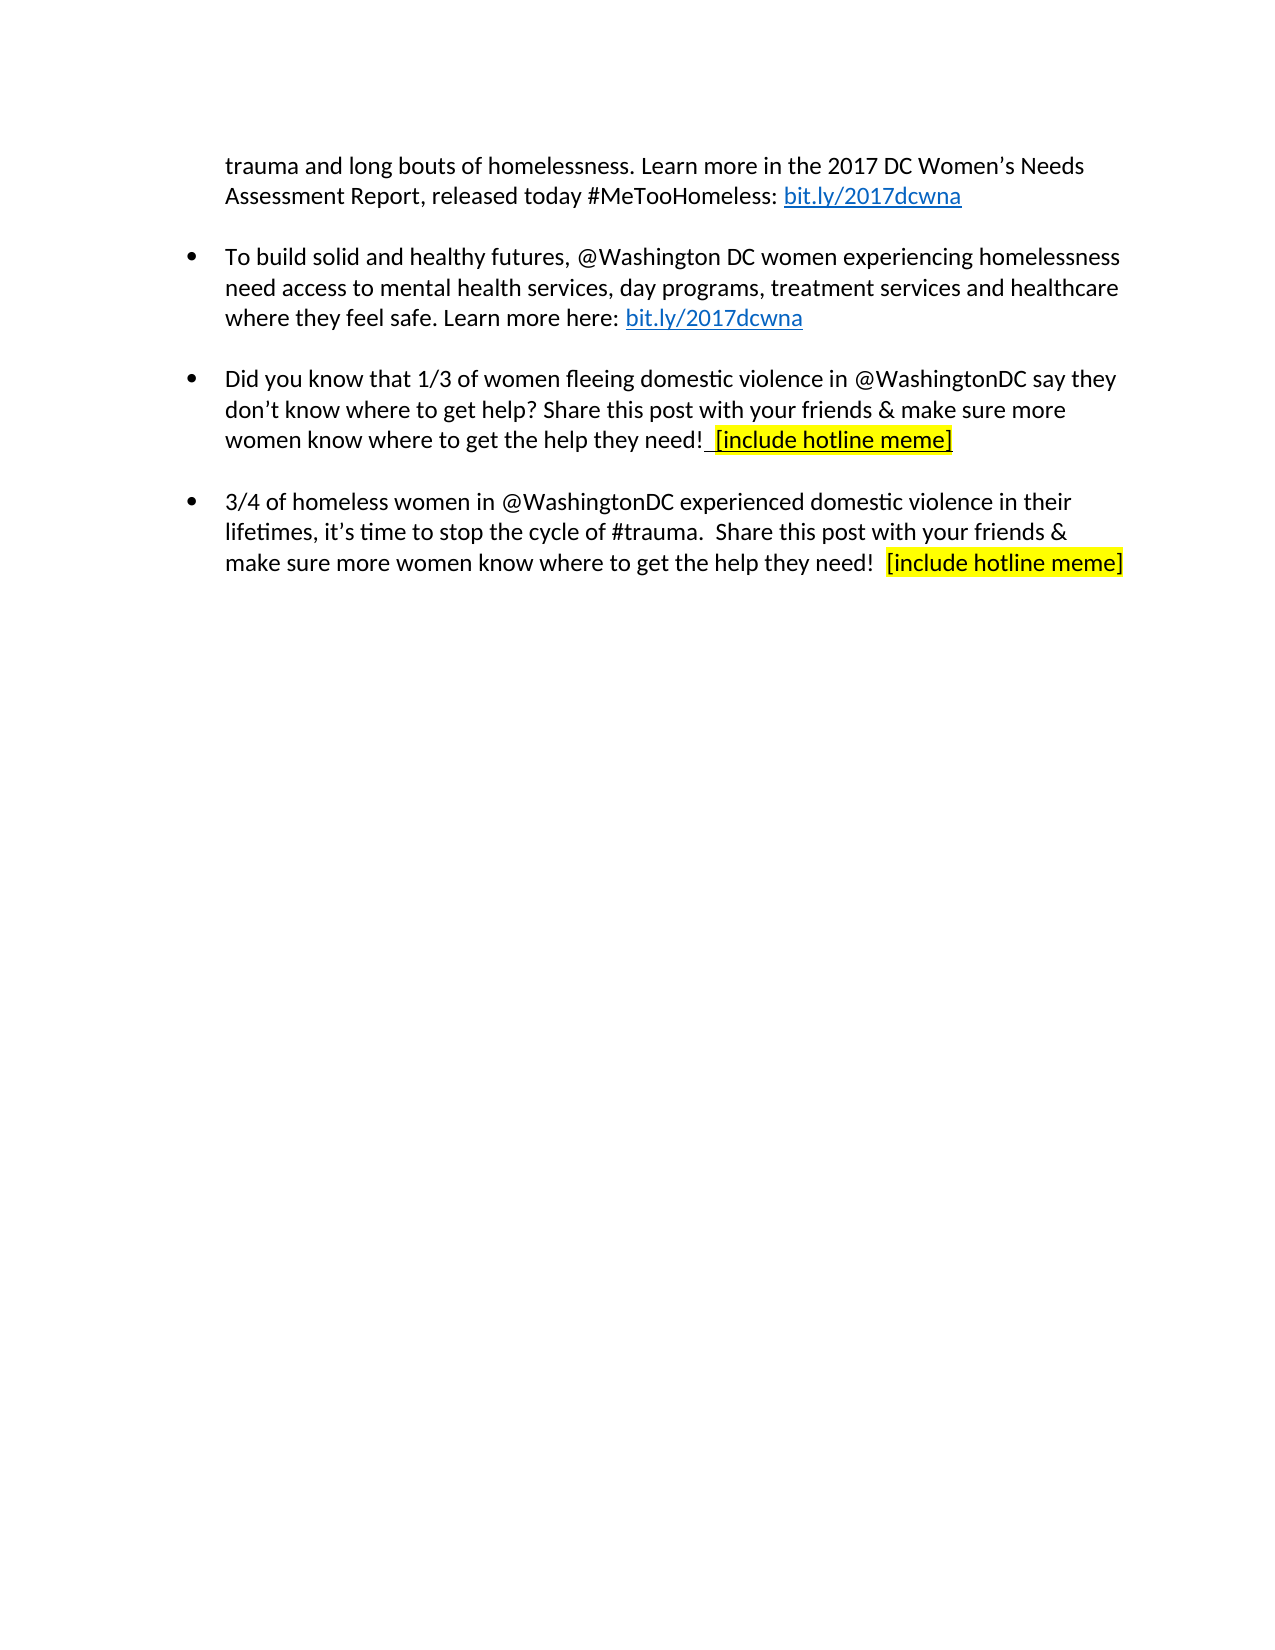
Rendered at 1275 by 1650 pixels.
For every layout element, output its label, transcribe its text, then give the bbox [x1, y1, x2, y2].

list To build solid and healthy futures, @Washington DC women experiencing homelessness need access to mental health services, day programs, treatment services and healthcare where they feel safe. Learn more here: bit.ly/2017dcwna [187, 242, 1125, 333]
list 3/4 of homeless women in @WashingtonDC experienced domestic violence in their lifetimes, it’s time to stop the cycle of #trauma. Share this post with your friends & make sure more women know where to get the help they need! [include hotline meme] [187, 486, 1125, 577]
list Did you know that 1/3 of women fleeing domestic violence in @WashingtonDC say they don’t know where to get help? Share this post with your friends & make sure more women know where to get the help they need! [include hotline meme] [187, 364, 1125, 455]
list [187, 150, 1125, 211]
